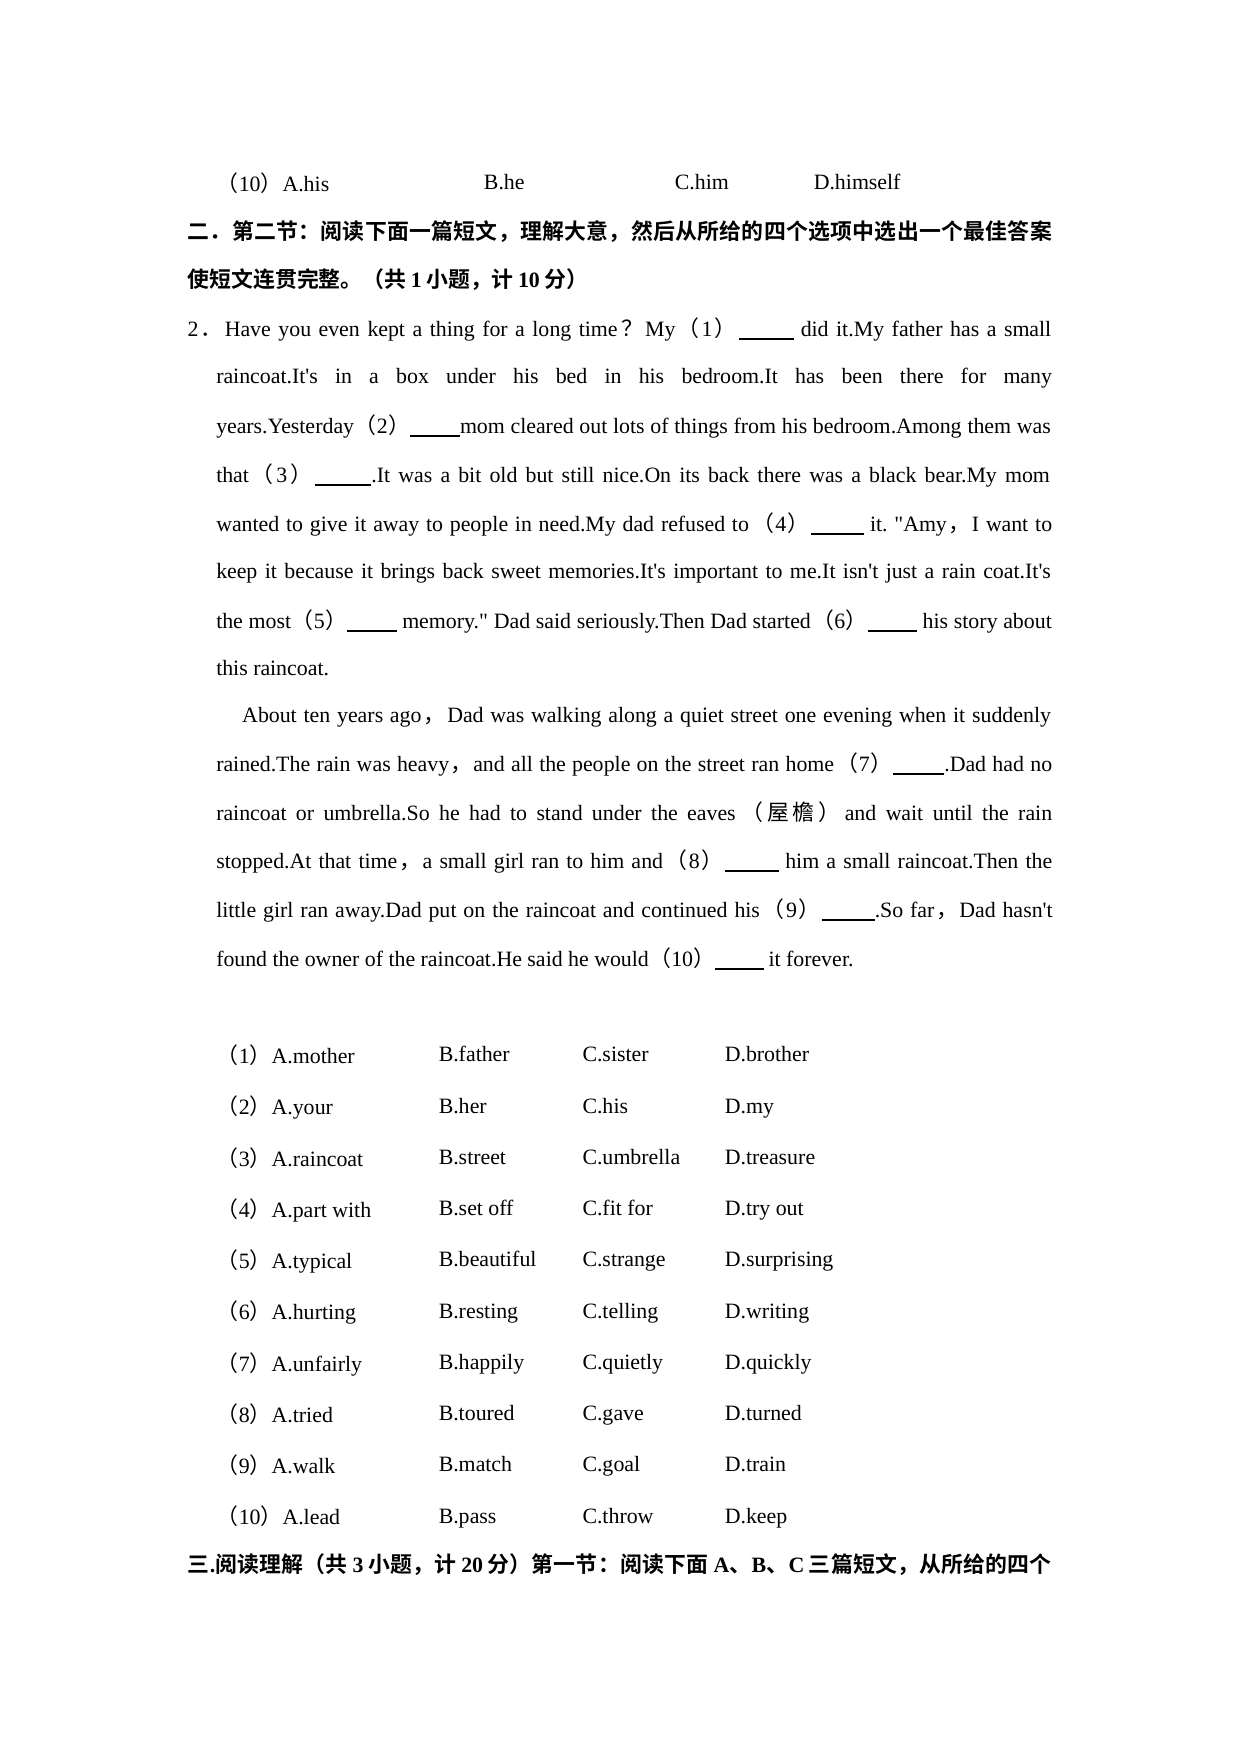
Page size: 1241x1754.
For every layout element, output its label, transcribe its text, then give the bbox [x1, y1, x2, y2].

table_header （1）A.mother [214, 1035, 435, 1086]
table_cell D.quickly [721, 1342, 930, 1393]
table_cell B.happily [435, 1342, 579, 1393]
table_cell B.he [481, 162, 671, 213]
table_cell D.train [721, 1445, 930, 1496]
table_cell （5）A.typical [214, 1240, 435, 1291]
table_cell B.street [435, 1137, 579, 1188]
table_cell D.my [721, 1086, 930, 1137]
table_cell C.strange [579, 1240, 721, 1291]
table_cell C.telling [579, 1291, 721, 1342]
table_cell （8）A.tried [214, 1393, 435, 1444]
table_cell B.pass [435, 1496, 579, 1547]
table_cell （10）A.lead [214, 1496, 435, 1547]
table_cell C.umbrella [579, 1137, 721, 1188]
table_cell D.treasure [721, 1137, 930, 1188]
table_cell C.his [579, 1086, 721, 1137]
table_cell B.toured [435, 1393, 579, 1444]
table_cell C.fit for [579, 1188, 721, 1239]
table_cell C.gave [579, 1393, 721, 1444]
table_cell B.set off [435, 1188, 579, 1239]
table_cell D.try out [721, 1188, 930, 1239]
table_cell C.goal [579, 1445, 721, 1496]
table_header D.brother [721, 1035, 930, 1086]
table_cell C.throw [579, 1496, 721, 1547]
table_cell D.turned [721, 1393, 930, 1444]
table_cell B.beautiful [435, 1240, 579, 1291]
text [187, 1547, 1053, 1579]
text 二．第二节：阅读下面一篇短文，理解大意，然后从所给的四个选项中选出一个最佳答案，使短文连贯完整。（共1小题，计10分） [187, 213, 1053, 294]
table_cell D.writing [721, 1291, 930, 1342]
table_cell （9）A.walk [214, 1445, 435, 1496]
table_cell B.her [435, 1086, 579, 1137]
text 2．Have you even kept a thing for a long time？My（1） did it.My father has a small raincoat.It's in a box under his bed in his bedroom.It has been there for many years.Yesterday（2） mom cleared out lots of things from his bedroom.Among them was that（3） .It was a bit old but still nice.On its back there was a black bear.My mom wanted to give it away to people in need.My dad refused to（4） it. "Amy，I want to keep it because it brings back sweet memories.It's important to me.It isn't just a rain coat.It's the most（5） memory." Dad said seriously.Then Dad started（6） his story about this raincoat. [187, 310, 1053, 684]
table_header B.father [435, 1035, 579, 1086]
table_cell C.quietly [579, 1342, 721, 1393]
table_cell D.himself [810, 162, 1019, 213]
table_cell B.resting [435, 1291, 579, 1342]
text About ten years ago，Dad was walking along a quiet street one evening when it suddenly rained.The rain was heavy，and all the people on the street ran home（7） .Dad had no raincoat or umbrella.So he had to stand under the eaves（屋檐）and wait until the rain stopped.At that time，a small girl ran to him and（8） him a small raincoat.Then the little girl ran away.Dad put on the raincoat and continued his（9） .So far，Dad hasn't found the owner of the raincoat.He said he would（10） it forever. [216, 697, 1053, 973]
table_header C.sister [579, 1035, 721, 1086]
table_cell （3）A.raincoat [214, 1137, 435, 1188]
table_cell （4）A.part with [214, 1188, 435, 1239]
table_cell （7）A.unfairly [214, 1342, 435, 1393]
table_cell C.him [671, 162, 810, 213]
table_cell B.match [435, 1445, 579, 1496]
table_cell D.surprising [721, 1240, 930, 1291]
table_cell （6）A.hurting [214, 1291, 435, 1342]
table_cell （10）A.his [214, 162, 481, 213]
table_cell D.keep [721, 1496, 930, 1547]
table_cell （2）A.your [214, 1086, 435, 1137]
